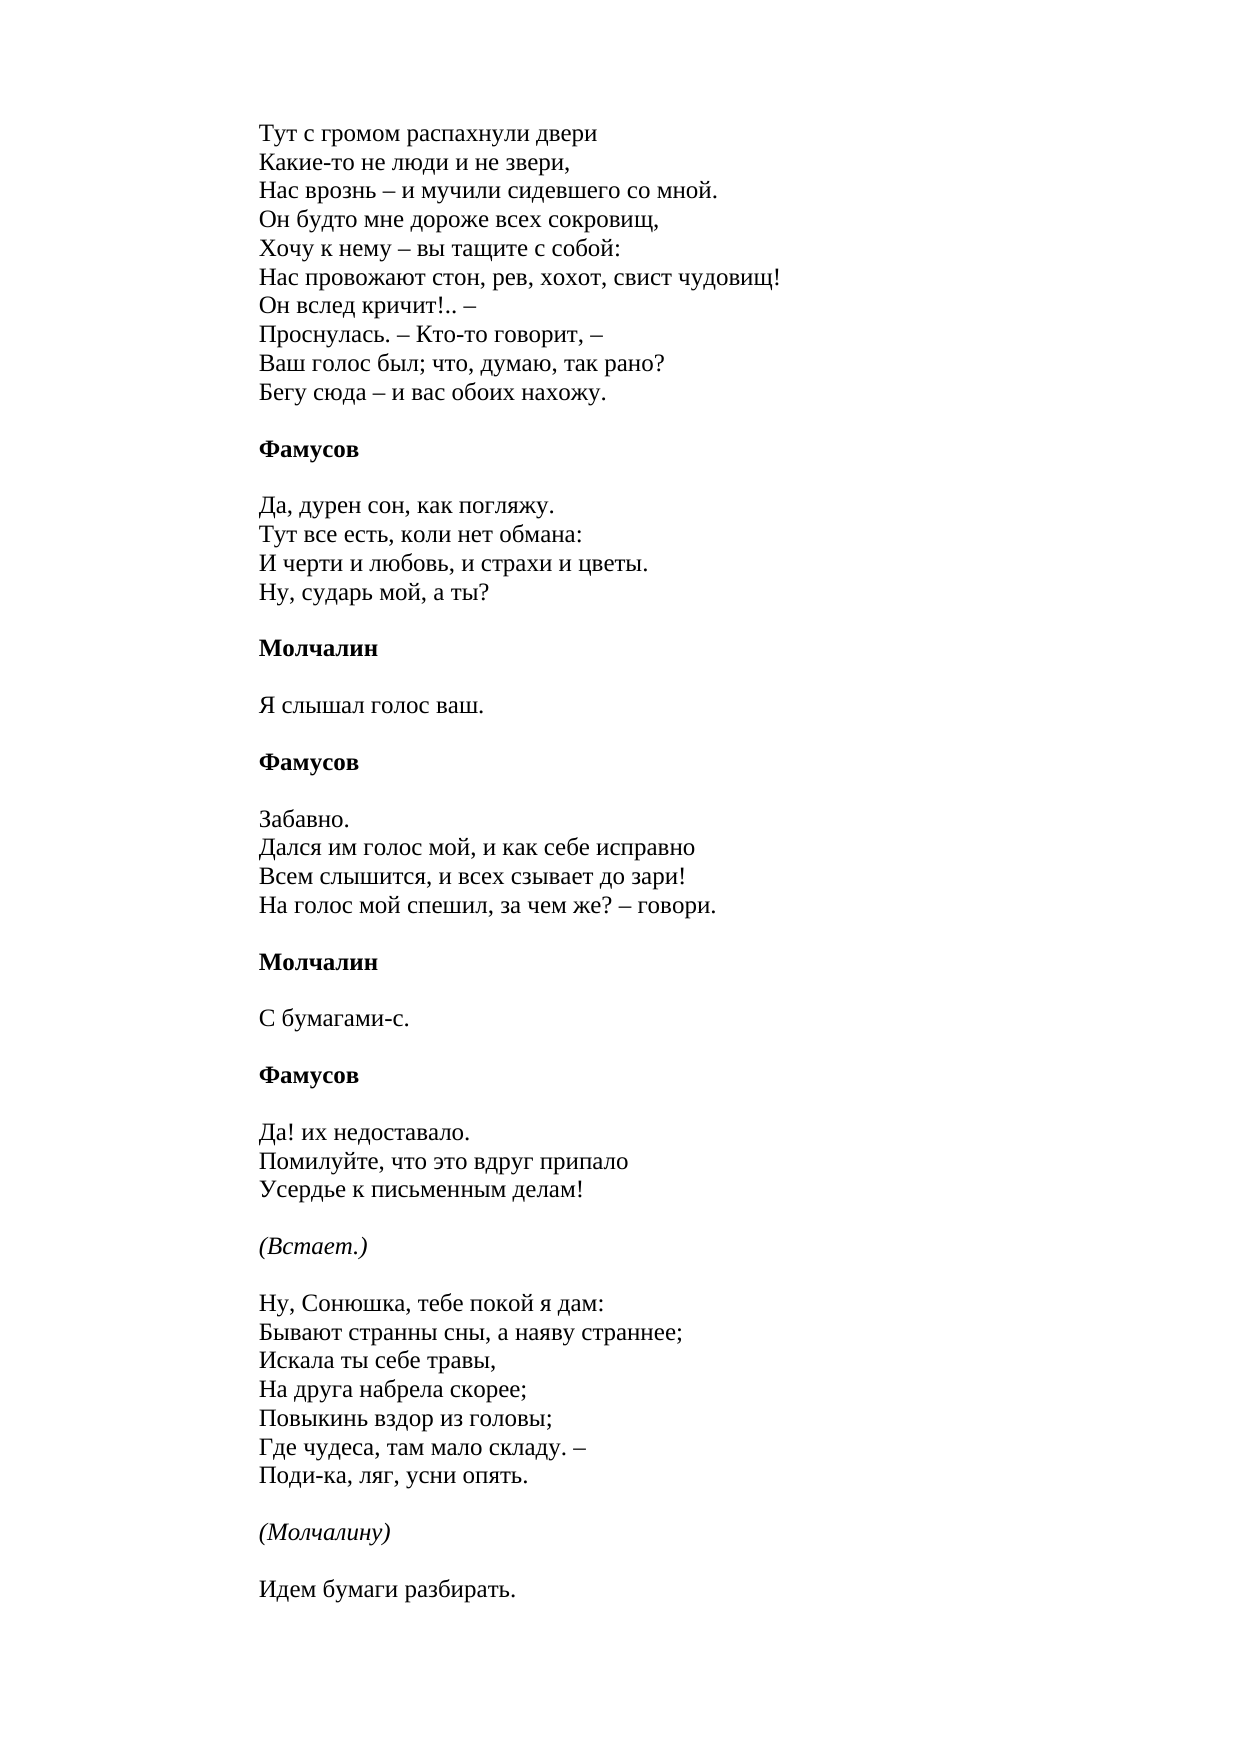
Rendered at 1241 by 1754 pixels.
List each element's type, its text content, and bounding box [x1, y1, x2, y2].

text Молчалин [252, 947, 1152, 976]
text И черти и любовь, и страхи и цветы. [252, 548, 1152, 577]
text Забавно. [252, 804, 1152, 832]
text Искала ты себе травы, [252, 1346, 1152, 1374]
text Тут все есть, коли нет обмана: [252, 519, 1152, 548]
text Повыкинь вздор из головы; [252, 1403, 1152, 1432]
text (Встает.) [252, 1231, 1152, 1260]
text Нас врознь – и мучили сидевшего со мной. [252, 176, 1152, 204]
text (Молчалину) [252, 1517, 1152, 1546]
text Да! их недоставало. [252, 1117, 1152, 1146]
text Хочу к нему – вы тащите с собой: [252, 233, 1152, 262]
text Бывают странны сны, а наяву страннее; [252, 1317, 1152, 1346]
text Нас провожают стон, рев, хохот, свист чудовищ! [252, 262, 1152, 291]
text Фамусов [252, 434, 1152, 462]
text На голос мой спешил, за чем же? – говори. [252, 890, 1152, 919]
text Ваш голос был; что, думаю, так рано? [252, 348, 1152, 377]
text Молчалин [252, 633, 1152, 662]
text Поди-ка, ляг, усни опять. [252, 1461, 1152, 1489]
text Бегу сюда – и вас обоих нахожу. [252, 377, 1152, 406]
text Дался им голос мой, и как себе исправно [252, 832, 1152, 861]
text Фамусов [252, 747, 1152, 776]
text Фамусов [252, 1060, 1152, 1089]
text Ну, сударь мой, а ты? [252, 577, 1152, 605]
text Он будто мне дороже всех сокровищ, [252, 204, 1152, 233]
text На друга набрела скорее; [252, 1374, 1152, 1403]
text Усердье к письменным делам! [252, 1174, 1152, 1203]
text Тут с громом распахнули двери [252, 118, 1152, 147]
text Всем слышится, и всех сзывает до зари! [252, 861, 1152, 890]
text Ну, Сонюшка, тебе покой я дам: [252, 1288, 1152, 1317]
text Проснулась. – Кто-то говорит, – [252, 319, 1152, 348]
text Какие-то не люди и не звери, [252, 147, 1152, 176]
text Идем бумаги разбирать. [252, 1574, 1152, 1603]
text С бумагами-с. [252, 1003, 1152, 1032]
text Да, дурен сон, как погляжу. [252, 490, 1152, 519]
text Где чудеса, там мало складу. – [252, 1432, 1152, 1461]
text Помилуйте, что это вдруг припало [252, 1146, 1152, 1174]
text Я слышал голос ваш. [252, 690, 1152, 719]
text Он вслед кричит!.. – [252, 291, 1152, 319]
